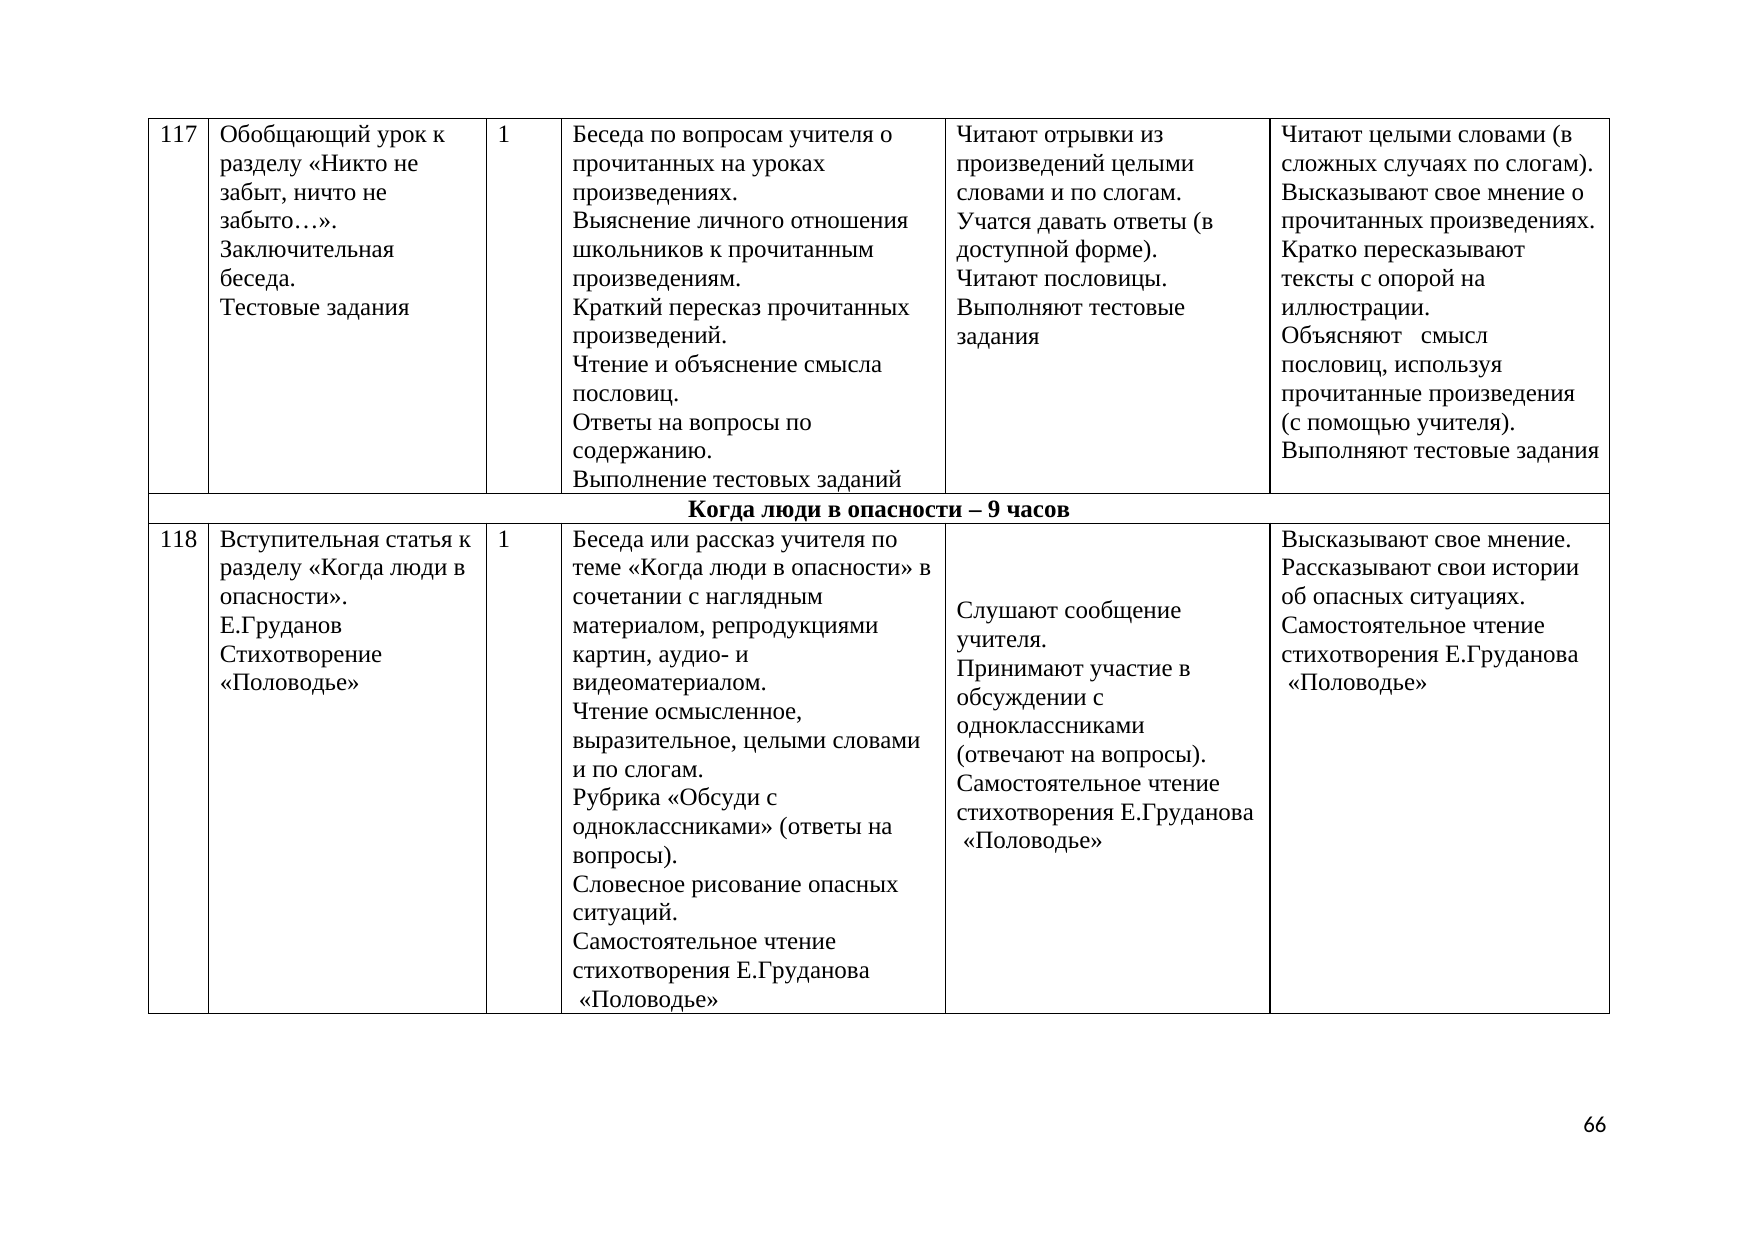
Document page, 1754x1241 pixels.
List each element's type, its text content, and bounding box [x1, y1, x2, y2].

table_cell Беседа или рассказ учителя по теме «Когда люди в опасности» в сочетании с наглядным материалом, репродукциями картин, аудио- и видеоматериалом. Чтение осмысленное, выразительное, целыми словами и по слогам. Рубрика «Обсуди с одноклассниками» (ответы на вопросы). Словесное рисование опасных ситуаций. Самостоятельное чтение стихотворения Е.Груданова «Половодье» [562, 524, 945, 1012]
table_header Читают целыми словами (в сложных случаях по слогам). Высказывают свое мнение о прочитанных произведениях. Кратко пересказывают тексты с опорой на иллюстрации. Объясняют смысл пословиц, используя прочитанные произведения (с помощью учителя). Выполняют тестовые задания [1271, 119, 1609, 493]
table_cell 118 [149, 524, 208, 1012]
table_header Обобщающий урок к разделу «Никто не забыт, ничто не забыто…». Заключительная беседа. Тестовые задания [209, 119, 486, 493]
table_header 1 [487, 119, 561, 493]
table_cell Вступительная статья к разделу «Когда люди в опасности». Е.Груданов Стихотворение «Половодье» [209, 524, 486, 1012]
table_cell 1 [487, 524, 561, 1012]
table_cell Когда люди в опасности – 9 часов [149, 494, 1609, 523]
table_cell Слушают сообщение учителя. Принимают участие в обсуждении с одноклассниками (отвечают на вопросы). Самостоятельное чтение стихотворения Е.Груданова «Половодье» [946, 524, 1269, 1012]
table_header Беседа по вопросам учителя о прочитанных на уроках произведениях. Выяснение личного отношения школьников к прочитанным произведениям. Краткий пересказ прочитанных произведений. Чтение и объяснение смысла пословиц. Ответы на вопросы по содержанию. Выполнение тестовых заданий [562, 119, 945, 493]
table_header 117 [149, 119, 208, 493]
table_header Читают отрывки из произведений целыми словами и по слогам. Учатся давать ответы (в доступной форме). Читают пословицы. Выполняют тестовые задания [946, 119, 1269, 493]
table_cell Высказывают свое мнение. Рассказывают свои истории об опасных ситуациях. Самостоятельное чтение стихотворения Е.Груданова «Половодье» [1271, 524, 1609, 1012]
